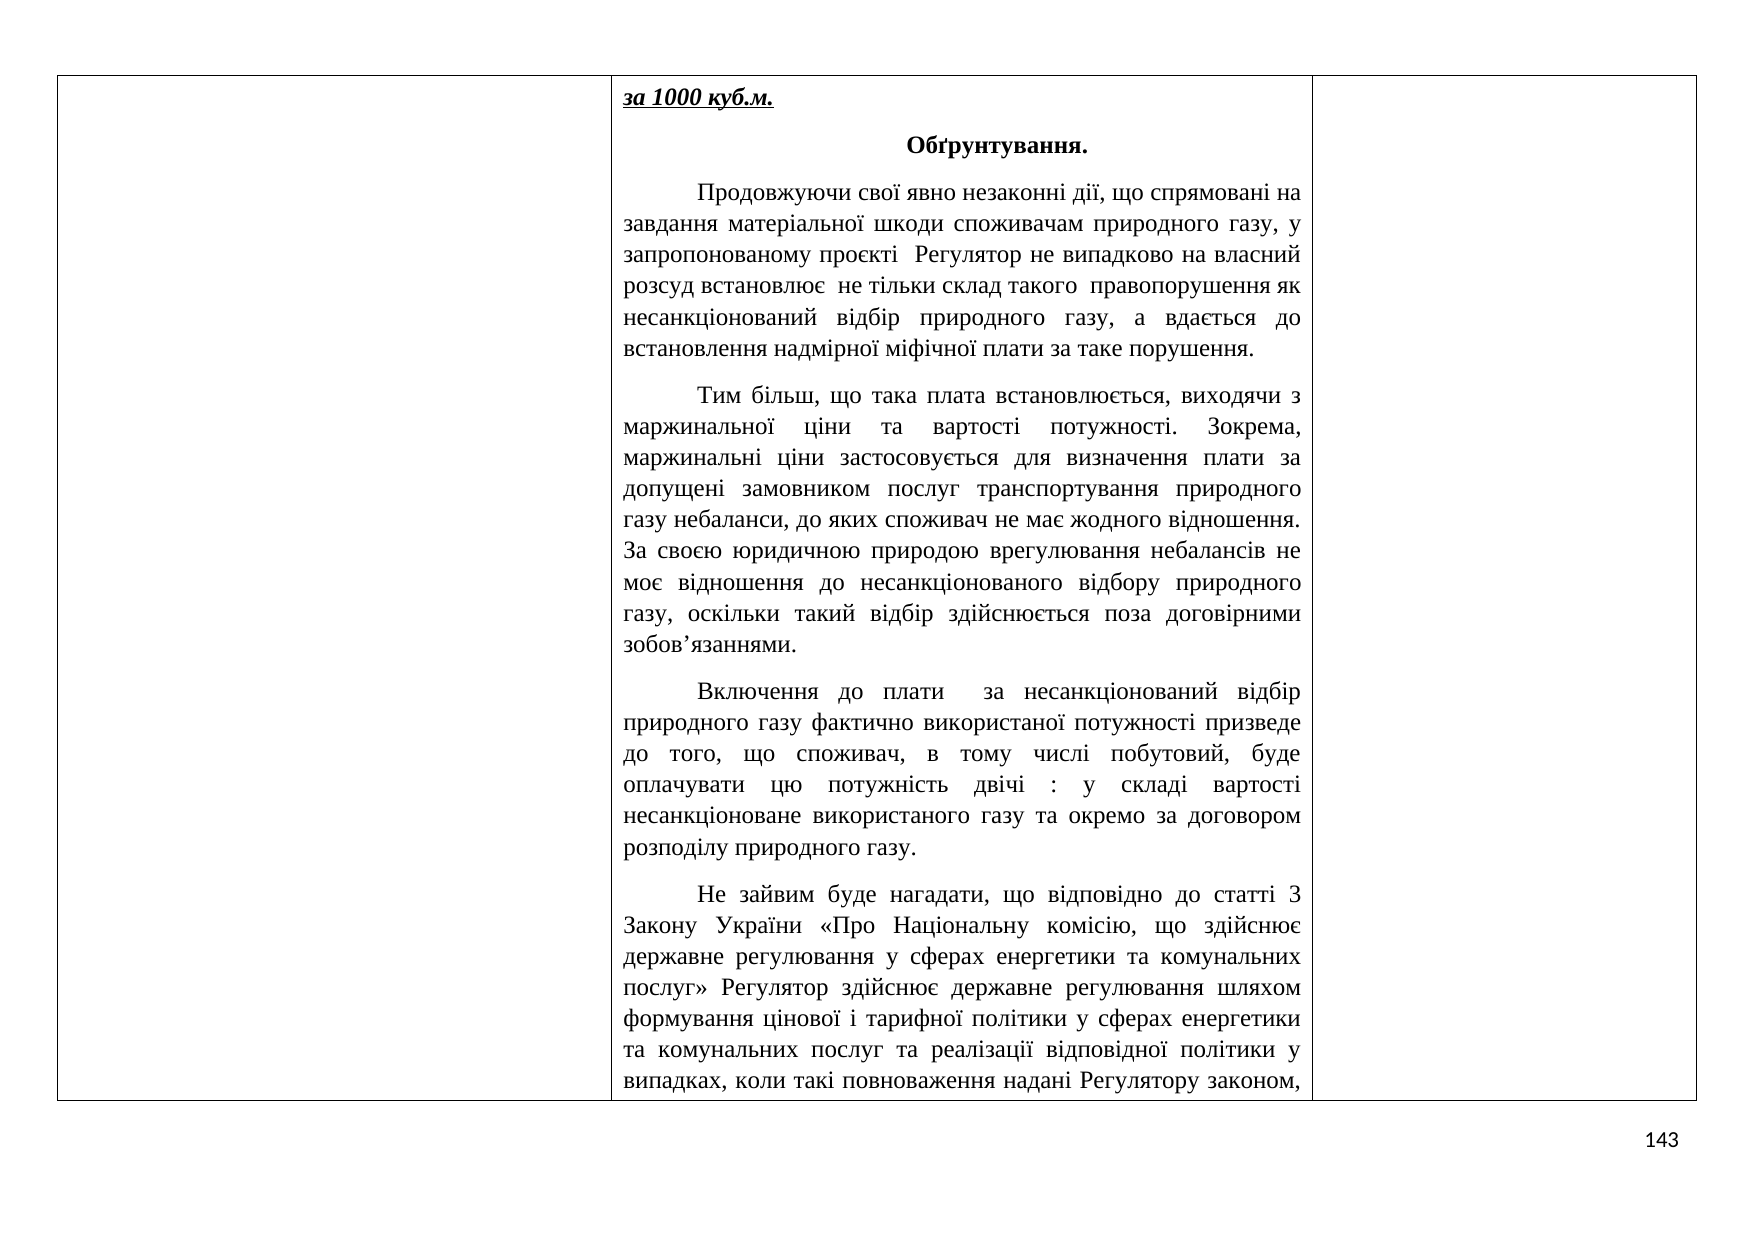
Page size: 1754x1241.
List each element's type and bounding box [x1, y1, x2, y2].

table_cell [612, 76, 1312, 1100]
table_cell [1313, 76, 1696, 1100]
